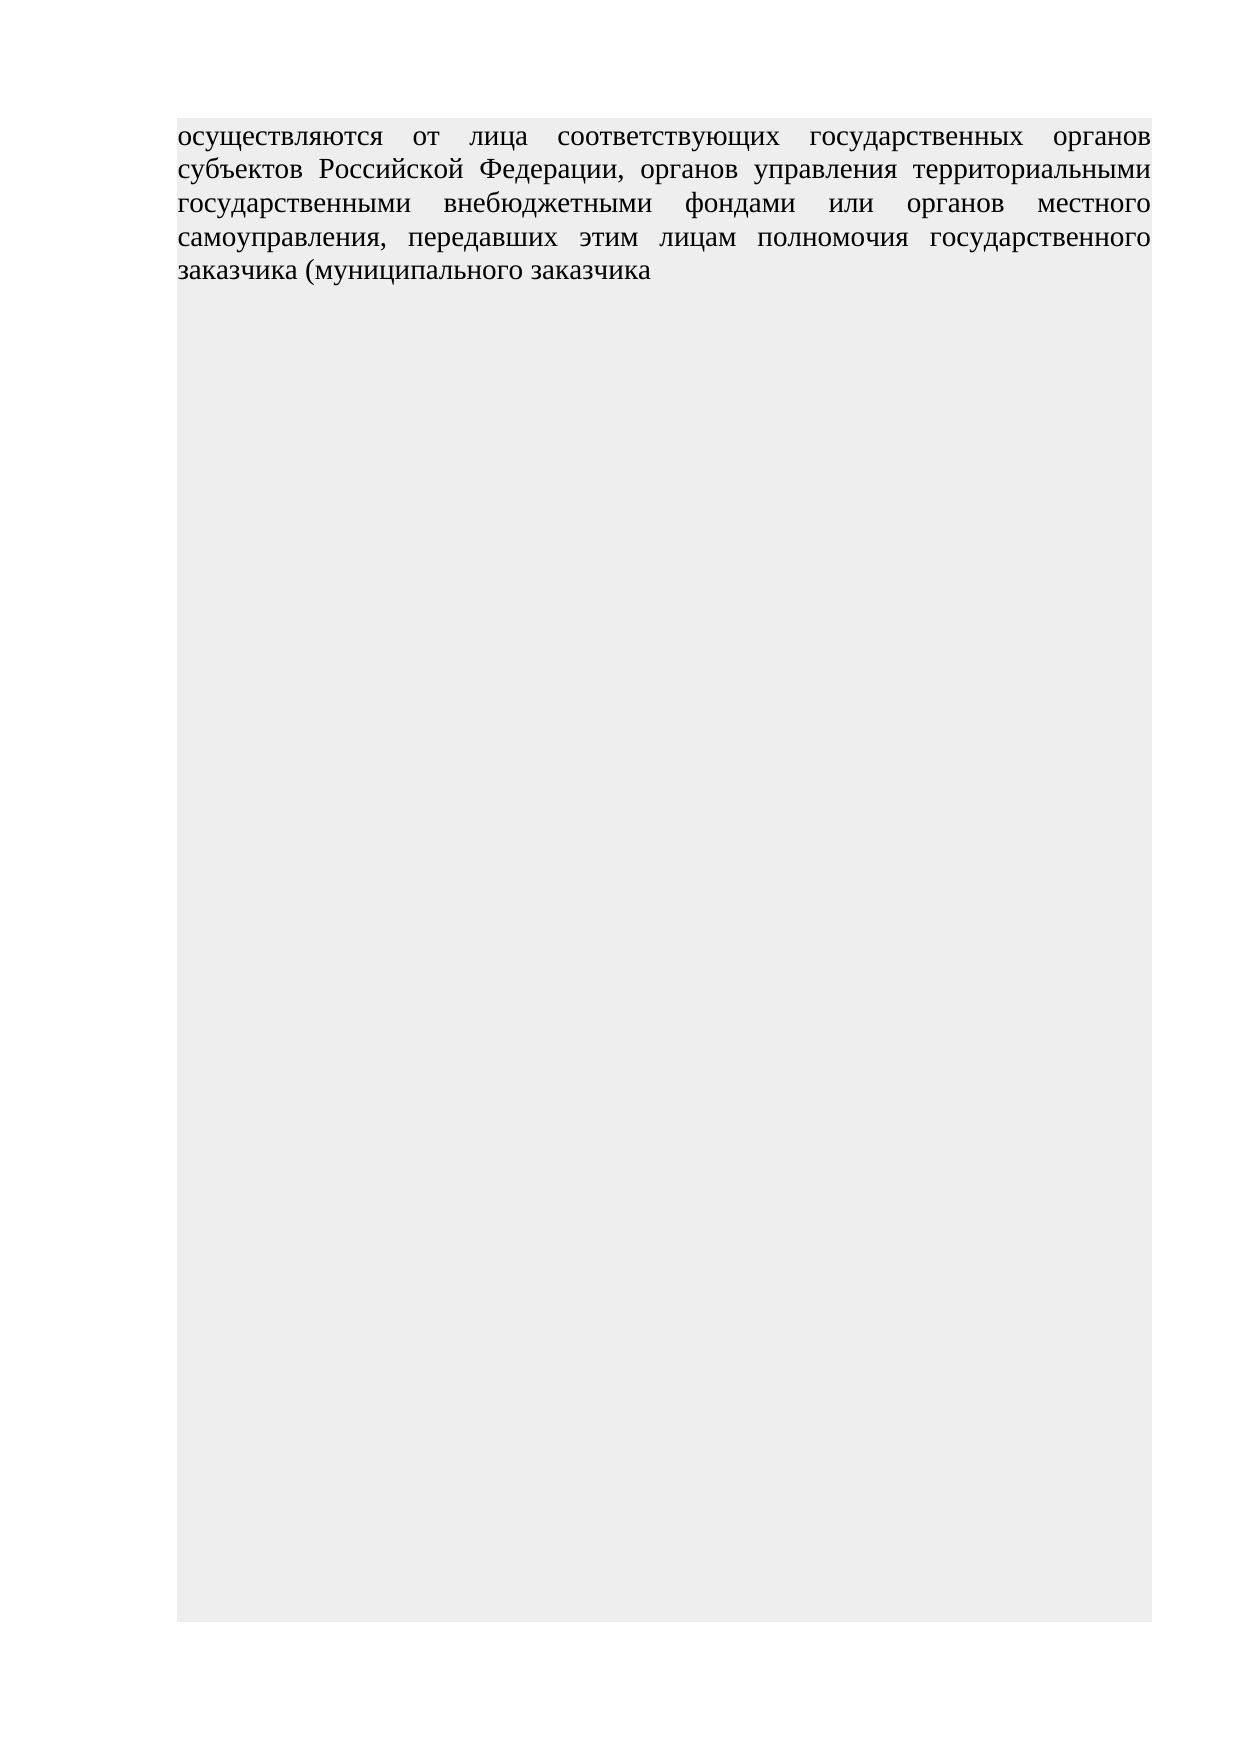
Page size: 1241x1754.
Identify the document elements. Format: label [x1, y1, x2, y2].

text [177, 118, 1152, 286]
